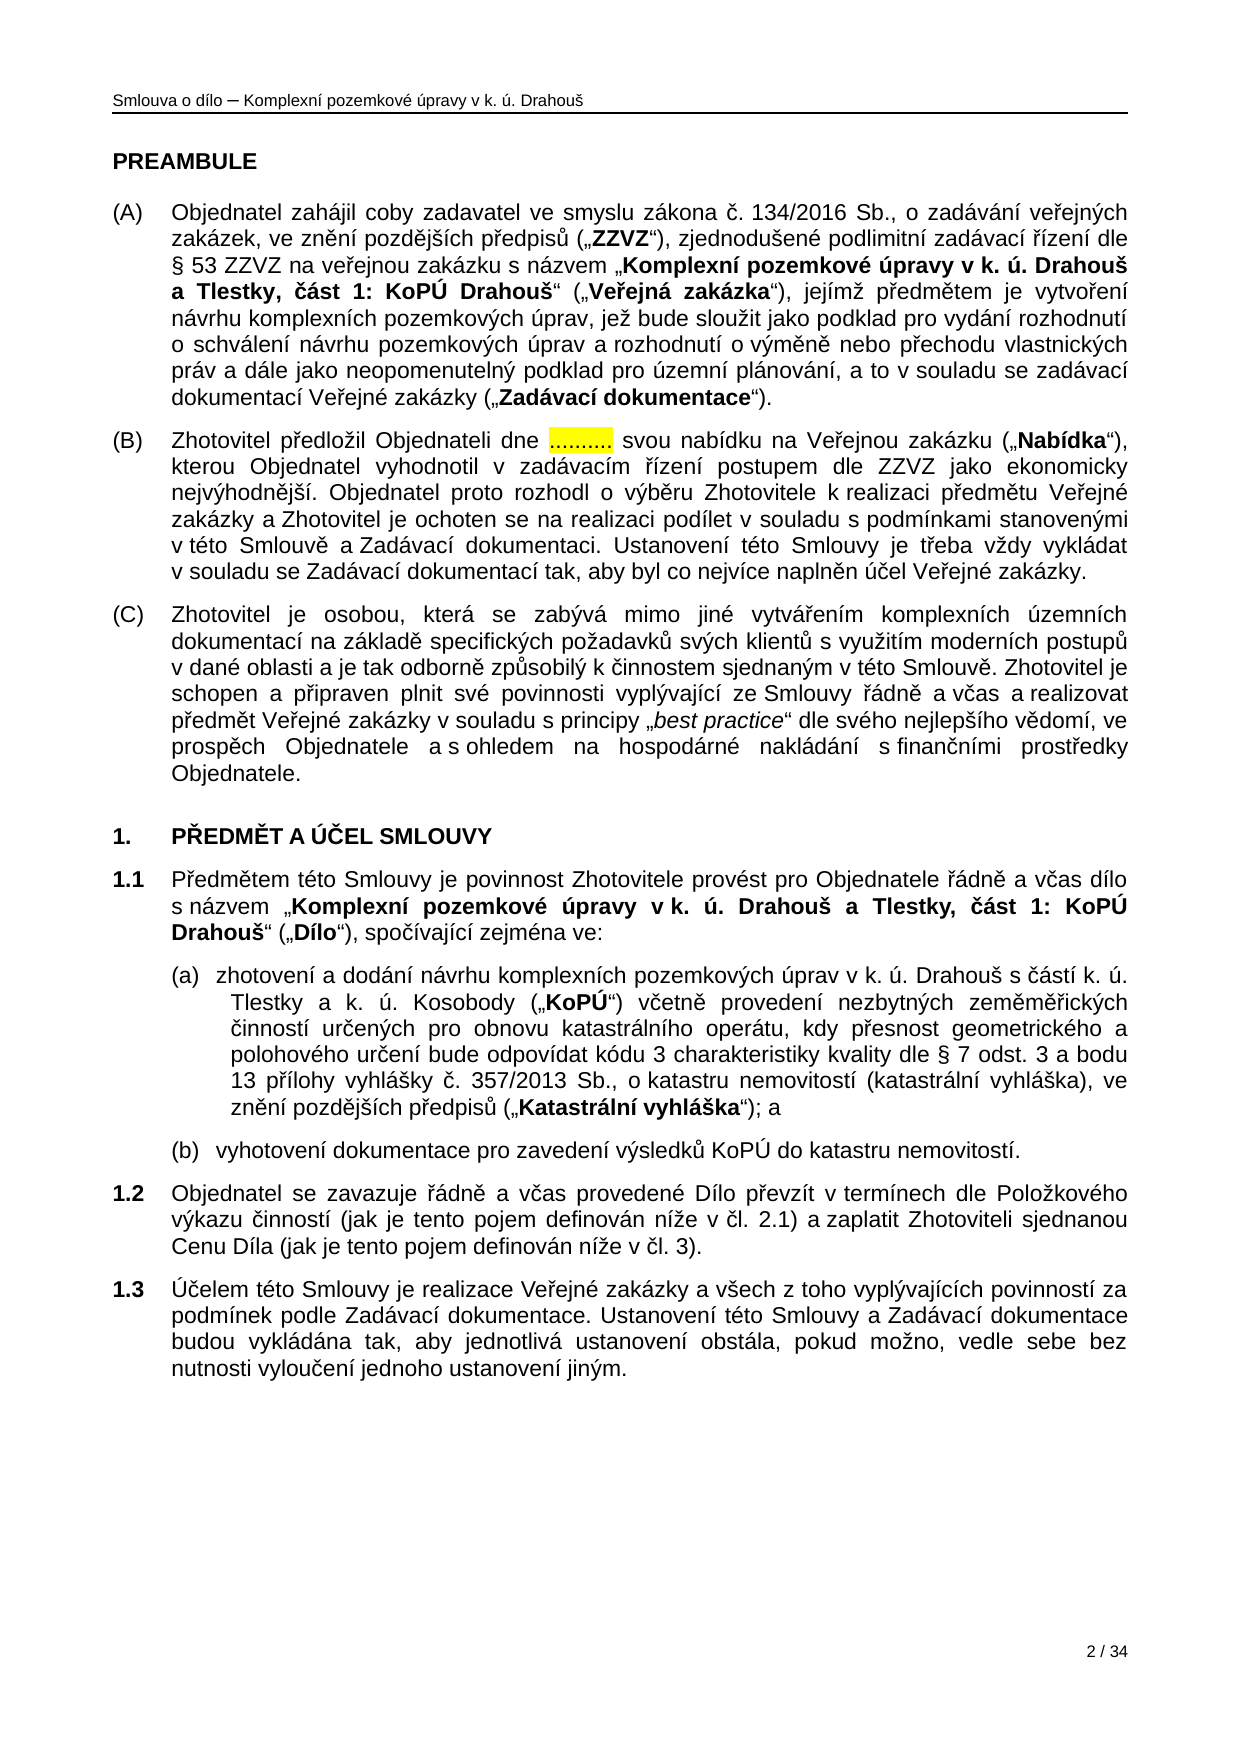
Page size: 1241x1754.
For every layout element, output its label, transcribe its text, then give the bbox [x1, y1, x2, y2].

text Zhotovitel je osobou, která se zabývá mimo jiné vytvářením komplexních územních dokumentací na základě specifických požadavků svých klientů s využitím moderních postupů v dané oblasti a je tak odborně způsobilý k činnostem sjednaným v této Smlouvě. Zhotovitel je schopen a připraven plnit své povinnosti vyplývající ze Smlouvy řádně a včas a realizovat předmět Veřejné zakázky v souladu s principy „best practice“ dle svého nejlepšího vědomí, ve prospěch Objednatele a s ohledem na hospodárné nakládání s finančními prostředky Objednatele. [112, 601, 1128, 786]
text Objednatel se zavazuje řádně a včas provedené Dílo převzít v termínech dle Položkového výkazu činností (jak je tento pojem definován níže v čl. 2.1) a zaplatit Zhotoviteli sjednanou Cenu Díla (jak je tento pojem definován níže v čl. 3). [112, 1180, 1128, 1259]
text Účelem této Smlouvy je realizace Veřejné zakázky a všech z toho vyplývajících povinností za podmínek podle Zadávací dokumentace. Ustanovení této Smlouvy a Zadávací dokumentace budou vykládána tak, aby jednotlivá ustanovení obstála, pokud možno, vedle sebe bez nutnosti vyloučení jednoho ustanovení jiným. [112, 1276, 1128, 1381]
text Zhotovitel předložil Objednateli dne .......... svou nabídku na Veřejnou zakázku („Nabídka“), kterou Objednatel vyhodnotil v zadávacím řízení postupem dle ZZVZ jako ekonomicky nejvýhodnější. Objednatel proto rozhodl o výběru Zhotovitele k realizaci předmětu Veřejné zakázky a Zhotovitel je ochoten se na realizaci podílet v souladu s podmínkami stanovenými v této Smlouvě a Zadávací dokumentaci. Ustanovení této Smlouvy je třeba vždy vykládat v souladu se Zadávací dokumentací tak, aby byl co nejvíce naplněn účel Veřejné zakázky. [112, 427, 1128, 585]
text vyhotovení dokumentace pro zavedení výsledků KoPÚ do katastru nemovitostí. [171, 1137, 1128, 1163]
text Objednatel zahájil coby zadavatel ve smyslu zákona č. 134/2016 Sb., o zadávání veřejných zakázek, ve znění pozdějších předpisů („ZZVZ“), zjednodušené podlimitní zadávací řízení dle § 53 ZZVZ na veřejnou zakázku s názvem „Komplexní pozemkové úpravy v k. ú. Drahouš a Tlestky, část 1: KoPÚ Drahouš“ („Veřejná zakázka“), jejímž předmětem je vytvoření návrhu komplexních pozemkových úprav, jež bude sloužit jako podklad pro vydání rozhodnutí o schválení návrhu pozemkových úprav a rozhodnutí o výměně nebo přechodu vlastnických práv a dále jako neopomenutelný podklad pro územní plánování, a to v souladu se zadávací dokumentací Veřejné zakázky („Zadávací dokumentace“). [112, 199, 1128, 410]
subtitle Preambule [112, 148, 1128, 174]
text Předmět a účel smlouvy [112, 823, 1128, 850]
text Předmětem této Smlouvy je povinnost Zhotovitele provést pro Objednatele řádně a včas dílo s názvem „Komplexní pozemkové úpravy v k. ú. Drahouš a Tlestky, část 1: KoPÚ Drahouš“ („Dílo“), spočívající zejména ve: [112, 866, 1128, 945]
text zhotovení a dodání návrhu komplexních pozemkových úprav v k. ú. Drahouš s částí k. ú. Tlestky a k. ú. Kosobody („KoPÚ“) včetně provedení nezbytných zeměměřických činností určených pro obnovu katastrálního operátu, kdy přesnost geometrického a polohového určení bude odpovídat kódu 3 charakteristiky kvality dle § 7 odst. 3 a bodu 13 přílohy vyhlášky č. 357/2013 Sb., o katastru nemovitostí (katastrální vyhláška), ve znění pozdějších předpisů („Katastrální vyhláška“); a [171, 962, 1128, 1120]
